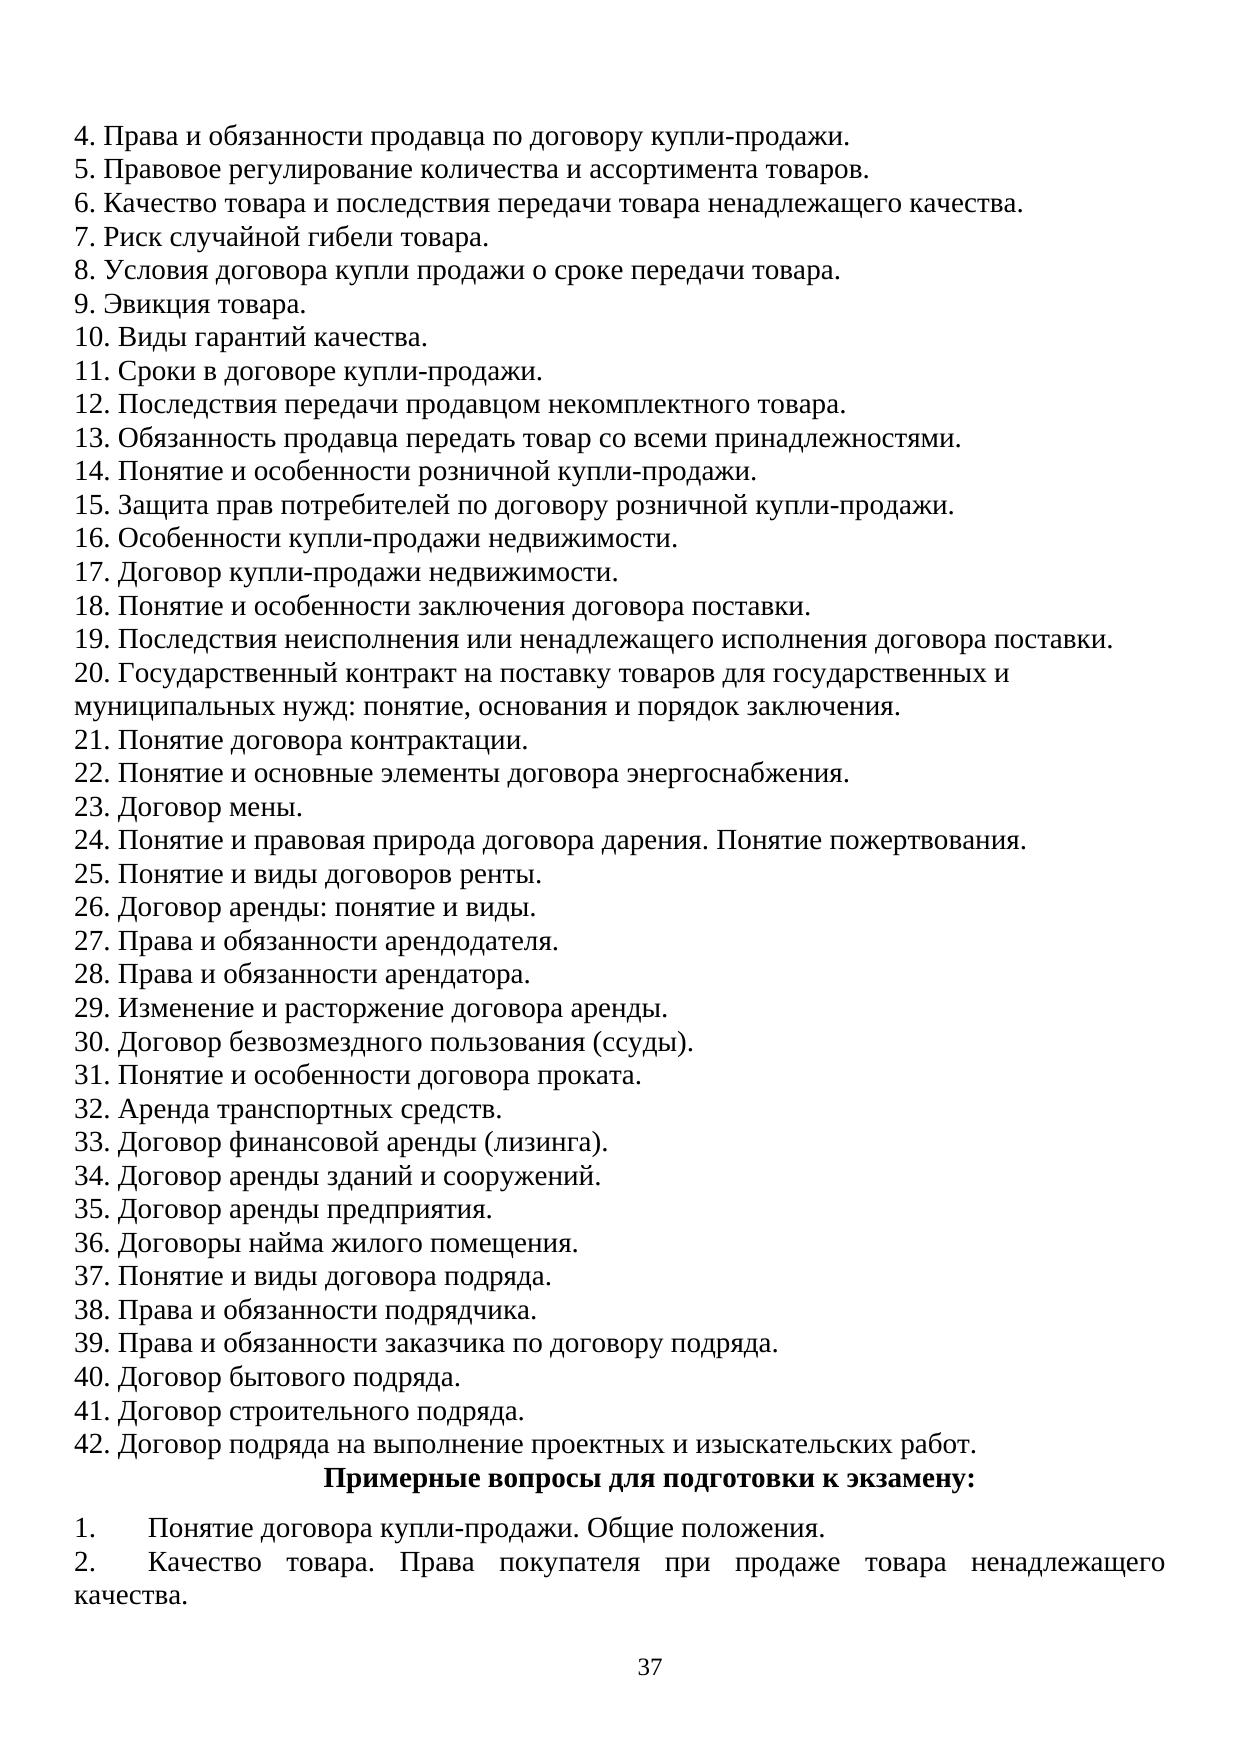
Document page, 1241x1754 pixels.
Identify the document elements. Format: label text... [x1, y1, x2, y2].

text 24. Понятие и правовая природа договора дарения. Понятие пожертвования. [74, 822, 1152, 856]
text 11. Сроки в договоре купли-продажи. [74, 353, 1152, 386]
text 36. Договоры найма жилого помещения. [74, 1225, 1152, 1258]
text 16. Особенности купли-продажи недвижимости. [74, 521, 1152, 554]
text 27. Права и обязанности арендодателя. [74, 923, 1152, 957]
text 30. Договор безвозмездного пользования (ссуды). [74, 1024, 1152, 1057]
text 15. Защита прав потребителей по договору розничной купли-продажи. [74, 487, 1152, 521]
text 19. Последствия неисполнения или ненадлежащего исполнения договора поставки. [74, 621, 1152, 655]
text 8. Условия договора купли продажи о сроке передачи товара. [74, 252, 1152, 286]
text 12. Последствия передачи продавцом некомплектного товара. [74, 386, 1152, 420]
text 22. Понятие и основные элементы договора энергоснабжения. [74, 755, 1152, 789]
text 28. Права и обязанности арендатора. [74, 957, 1152, 990]
text 6. Качество товара и последствия передачи товара ненадлежащего качества. [74, 185, 1152, 219]
text 33. Договор финансовой аренды (лизинга). [74, 1124, 1152, 1158]
list Понятие договора купли-продажи. Общие положения. [74, 1510, 1167, 1544]
text 13. Обязанность продавца передать товар со всеми принадлежностями. [74, 420, 1152, 453]
text 7. Риск случайной гибели товара. [74, 219, 1152, 252]
text 26. Договор аренды: понятие и виды. [74, 889, 1152, 923]
text 14. Понятие и особенности розничной купли-продажи. [74, 453, 1152, 487]
text 29. Изменение и расторжение договора аренды. [74, 990, 1152, 1024]
text 4. Права и обязанности продавца по договору купли-продажи. [74, 118, 1152, 152]
text 40. Договор бытового подряда. [74, 1359, 1152, 1393]
list Качество товара. Права покупателя при продаже товара ненадлежащего качества. [74, 1544, 1167, 1611]
text 31. Понятие и особенности договора проката. [74, 1057, 1152, 1091]
text 39. Права и обязанности заказчика по договору подряда. [74, 1326, 1152, 1359]
text 25. Понятие и виды договоров ренты. [74, 856, 1152, 889]
text 37. Понятие и виды договора подряда. [74, 1258, 1152, 1292]
text 32. Аренда транспортных средств. [74, 1091, 1152, 1124]
text 23. Договор мены. [74, 789, 1152, 822]
text 41. Договор строительного подряда. [74, 1393, 1152, 1426]
text 20. Государственный контракт на поставку товаров для государственных и муниципальных нужд: понятие, основания и порядок заключения. [74, 655, 1152, 722]
text 10. Виды гарантий качества. [74, 319, 1152, 353]
text 5. Правовое регулирование количества и ассортимента товаров. [74, 152, 1152, 185]
text 38. Права и обязанности подрядчика. [74, 1292, 1152, 1326]
text 34. Договор аренды зданий и сооружений. [74, 1158, 1152, 1191]
text 35. Договор аренды предприятия. [74, 1191, 1152, 1225]
text 9. Эвикция товара. [74, 286, 1152, 319]
text 21. Понятие договора контрактации. [74, 722, 1152, 755]
text Примерные вопросы для подготовки к экзамену: [74, 1460, 1152, 1493]
text 42. Договор подряда на выполнение проектных и изыскательских работ. [74, 1426, 1152, 1460]
text 17. Договор купли-продажи недвижимости. [74, 554, 1152, 588]
text 18. Понятие и особенности заключения договора поставки. [74, 588, 1152, 621]
